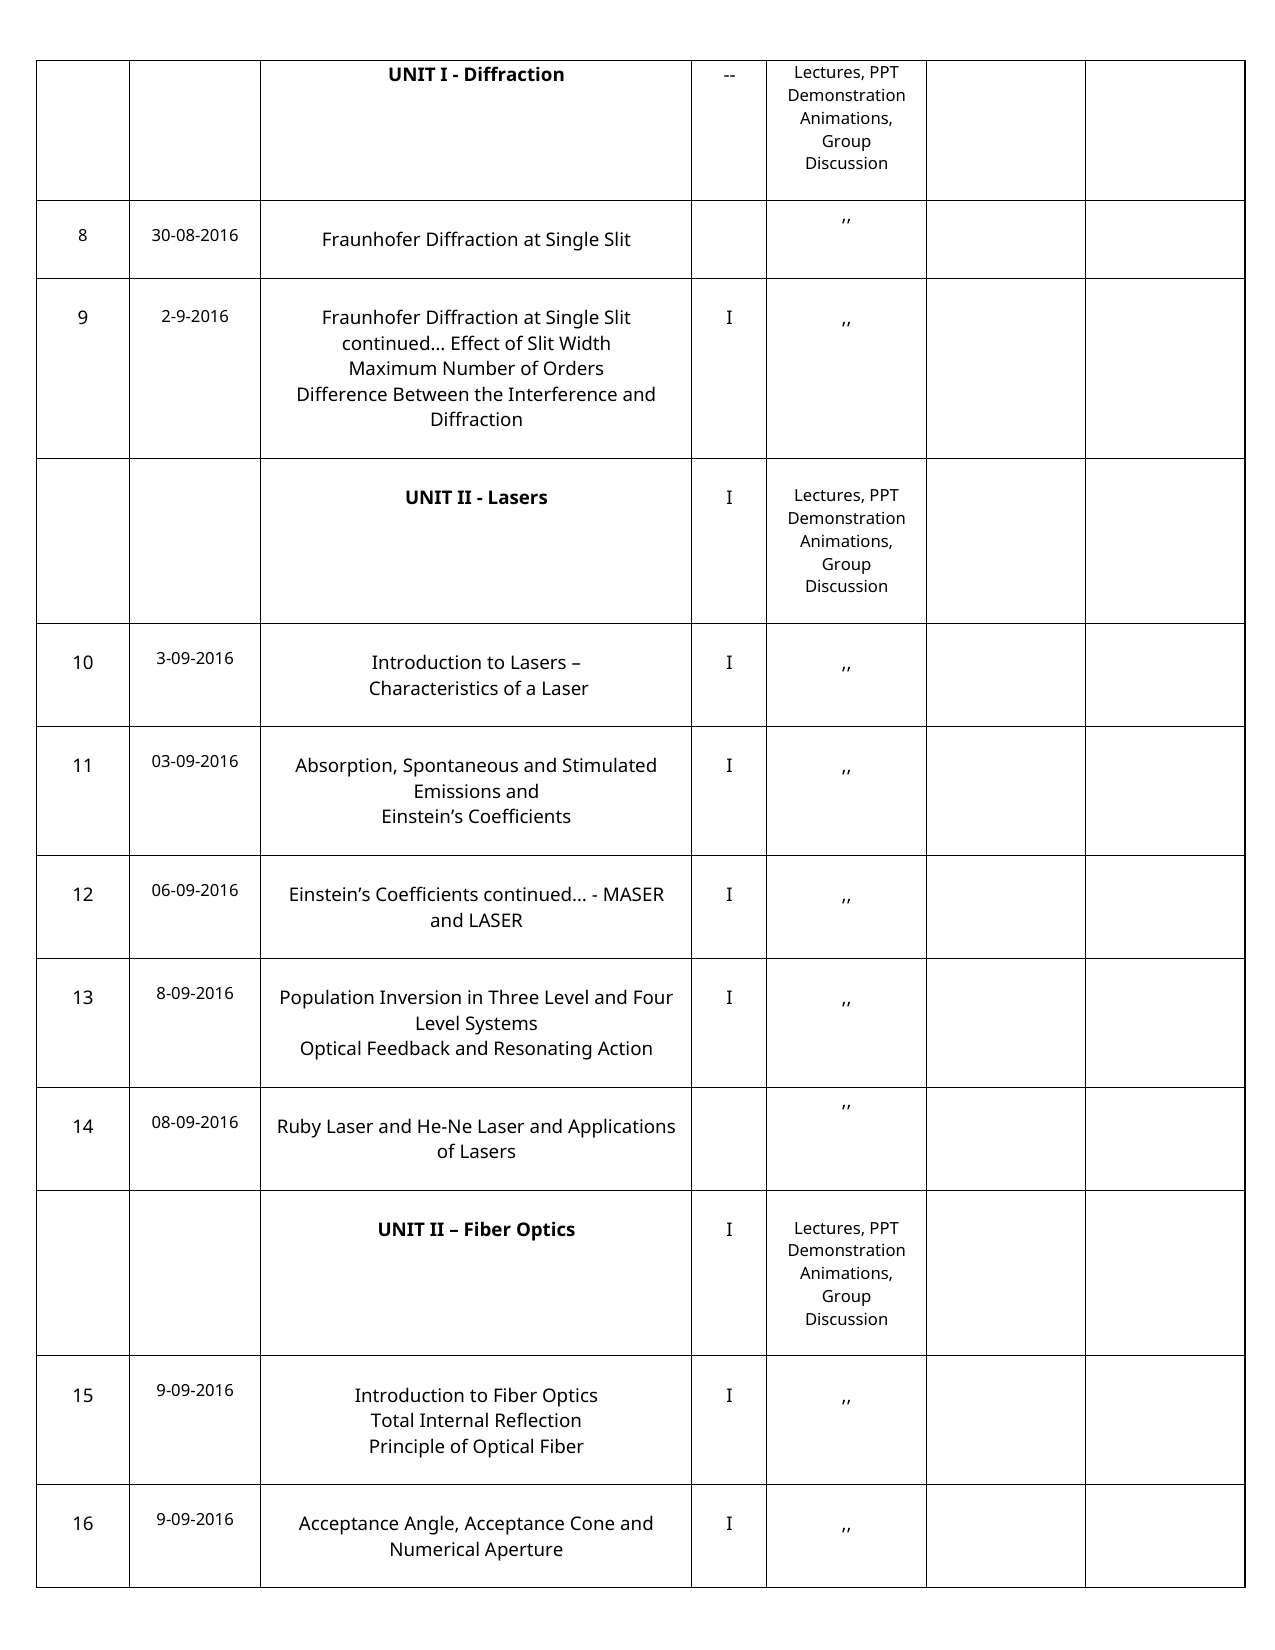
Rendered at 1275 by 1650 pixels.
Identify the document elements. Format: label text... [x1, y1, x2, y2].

table_cell I [692, 856, 766, 958]
table_cell Absorption, Spontaneous and Stimulated Emissions and Einstein’s Coefficients [261, 727, 691, 855]
table_cell UNIT II - Lasers [261, 459, 691, 623]
table_cell [1086, 1356, 1244, 1484]
table_cell ,, [767, 727, 926, 855]
table_cell [1086, 727, 1244, 855]
table_cell Population Inversion in Three Level and Four Level Systems Optical Feedback and Resonating Action [261, 959, 691, 1087]
table_cell [1086, 61, 1244, 200]
table_cell 08-09-2016 [130, 1088, 260, 1190]
table_cell 8-09-2016 [130, 959, 260, 1087]
table_cell Einstein’s Coefficients continued… - MASER and LASER [261, 856, 691, 958]
table_cell I [692, 959, 766, 1087]
table_cell 30-08-2016 [130, 201, 260, 278]
table_cell ,, [767, 959, 926, 1087]
table_cell [1086, 279, 1244, 457]
table_cell 14 [37, 1088, 129, 1190]
table_cell I [692, 727, 766, 855]
table_cell -- [692, 61, 766, 200]
table_cell 03-09-2016 [130, 727, 260, 855]
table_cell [261, 61, 691, 200]
table_cell [1086, 1191, 1244, 1355]
table_cell [692, 201, 766, 278]
table_cell [927, 1356, 1085, 1484]
table_cell [37, 1191, 129, 1355]
table_cell [927, 1088, 1085, 1190]
table_cell [927, 624, 1085, 726]
table_cell [927, 279, 1085, 457]
table_cell [927, 1191, 1085, 1355]
table_cell [37, 459, 129, 623]
table_cell [927, 1485, 1085, 1587]
table_cell Introduction to Fiber Optics Total Internal Reflection Principle of Optical Fiber [261, 1356, 691, 1484]
table_cell [37, 61, 129, 200]
table_cell ,, [767, 1485, 926, 1587]
table_cell I [692, 1485, 766, 1587]
table_cell [927, 61, 1085, 200]
table_cell [130, 61, 260, 200]
table_cell I [692, 1356, 766, 1484]
table_cell [1086, 201, 1244, 278]
table_cell Fraunhofer Diffraction at Single Slit continued… Effect of Slit Width Maximum Number of Orders Difference Between the Interference and Diffraction [261, 279, 691, 457]
table_cell I [692, 279, 766, 457]
table_cell 2-9-2016 [130, 279, 260, 457]
table_cell Lectures, PPT Demonstration Animations, Group Discussion [767, 459, 926, 623]
table_cell ,, [767, 1356, 926, 1484]
table_cell [1086, 959, 1244, 1087]
table_cell 9 [37, 279, 129, 457]
table_cell Lectures, PPT Demonstration Animations, Group Discussion [767, 1191, 926, 1355]
table_cell [130, 1191, 260, 1355]
table_cell [927, 727, 1085, 855]
table_cell Ruby Laser and He-Ne Laser and Applications of Lasers [261, 1088, 691, 1190]
table_cell [130, 459, 260, 623]
table_cell 9-09-2016 [130, 1356, 260, 1484]
table_cell 8 [37, 201, 129, 278]
table_cell [1086, 1485, 1244, 1587]
table_cell I [692, 624, 766, 726]
table_cell ,, [767, 856, 926, 958]
table_cell ,, [767, 201, 926, 278]
table_cell [1086, 1088, 1244, 1190]
table_cell ,, [767, 279, 926, 457]
table_cell 9-09-2016 [130, 1485, 260, 1587]
table_cell 15 [37, 1356, 129, 1484]
table_cell [927, 856, 1085, 958]
table_cell [1086, 459, 1244, 623]
table_cell [692, 1088, 766, 1190]
table_cell Acceptance Angle, Acceptance Cone and Numerical Aperture [261, 1485, 691, 1587]
table_cell ,, [767, 1088, 926, 1190]
table_cell 12 [37, 856, 129, 958]
table_cell [1086, 624, 1244, 726]
table_cell [927, 459, 1085, 623]
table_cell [767, 61, 926, 200]
table_cell [1086, 856, 1244, 958]
table_cell UNIT II – Fiber Optics [261, 1191, 691, 1355]
table_cell Introduction to Lasers – Characteristics of a Laser [261, 624, 691, 726]
table_cell ,, [767, 624, 926, 726]
table_cell [927, 959, 1085, 1087]
table_cell 3-09-2016 [130, 624, 260, 726]
table_cell [927, 201, 1085, 278]
table_cell 13 [37, 959, 129, 1087]
table_cell 16 [37, 1485, 129, 1587]
table_cell I [692, 1191, 766, 1355]
table_cell 06-09-2016 [130, 856, 260, 958]
table_cell 10 [37, 624, 129, 726]
table_cell 11 [37, 727, 129, 855]
table_cell Fraunhofer Diffraction at Single Slit [261, 201, 691, 278]
table_cell I [692, 459, 766, 623]
